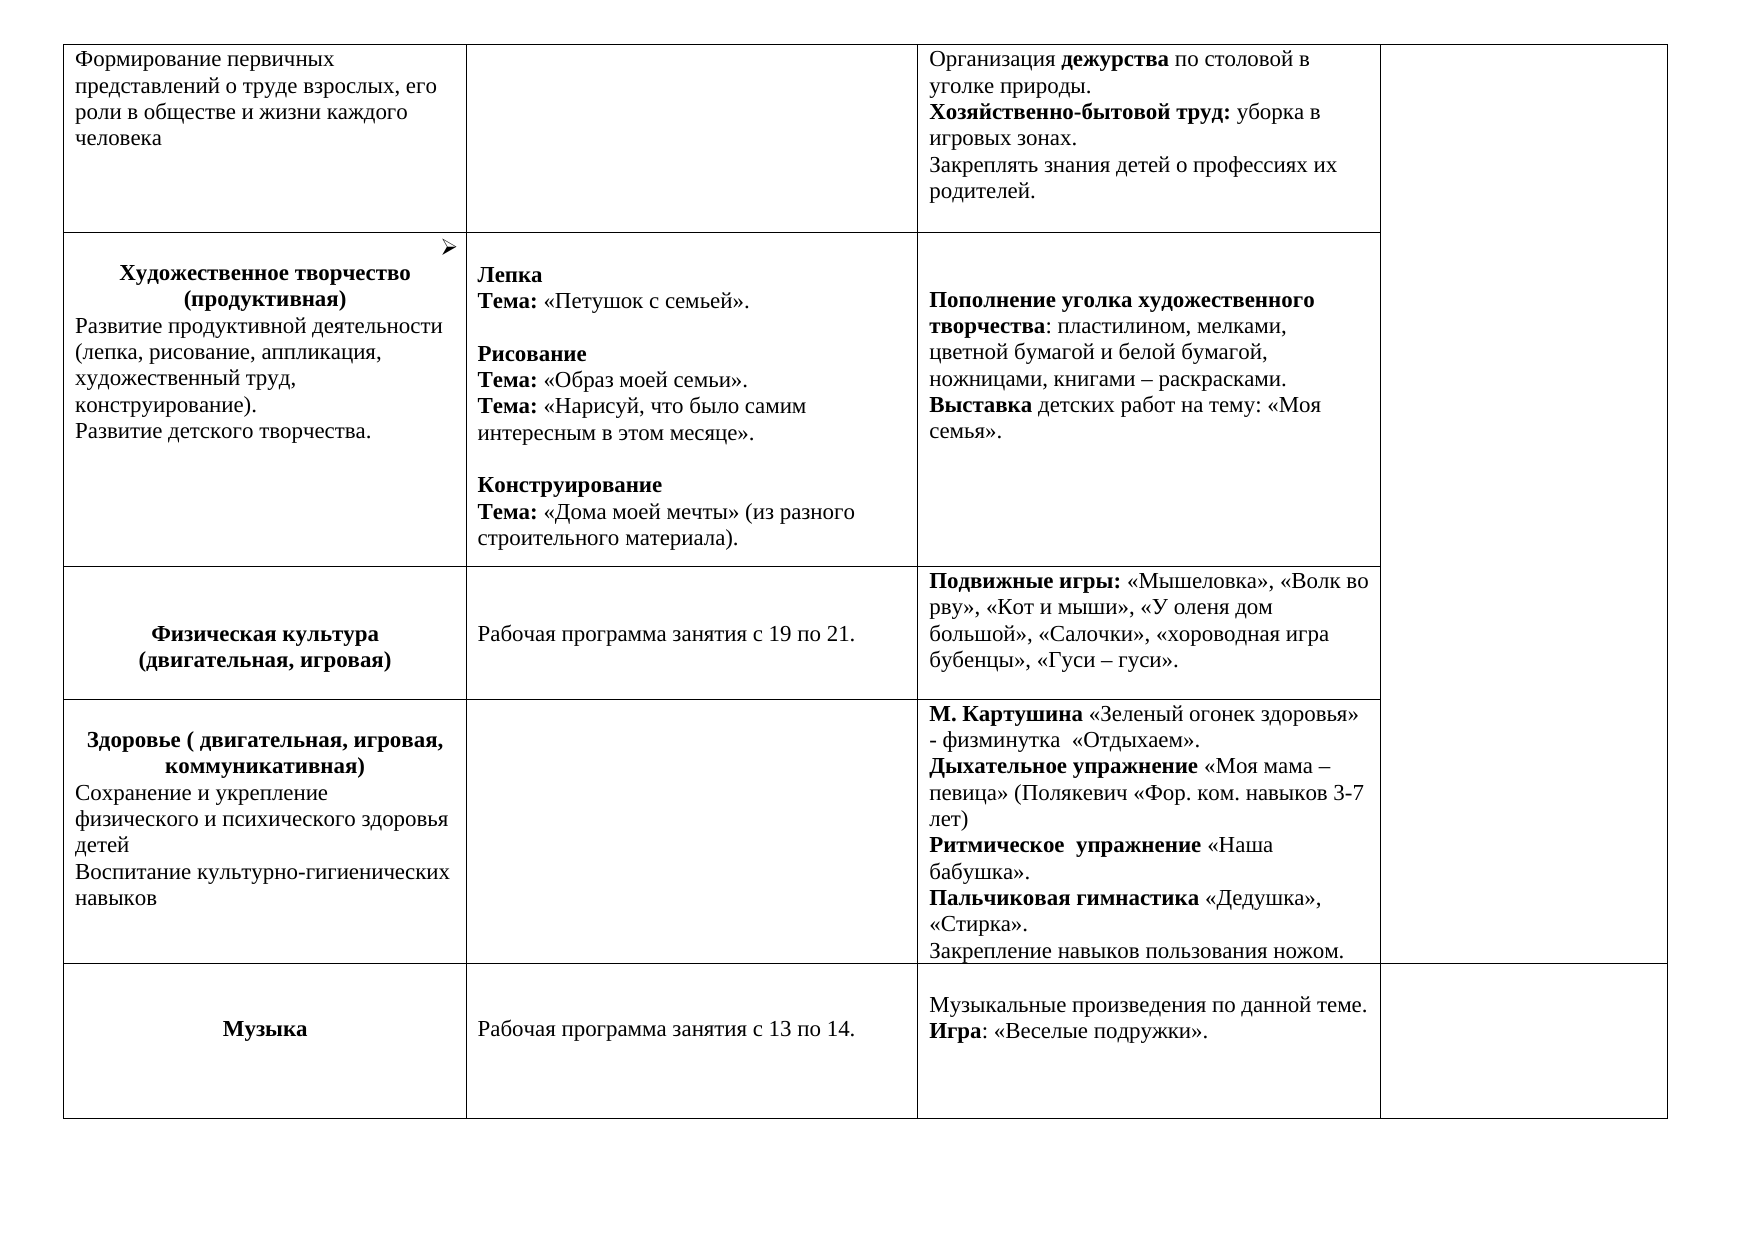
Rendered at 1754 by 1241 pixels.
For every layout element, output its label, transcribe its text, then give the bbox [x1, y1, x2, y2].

table_cell Рабочая программа занятия с 19 по 21. [467, 567, 917, 699]
table_cell Пополнение уголка художественного творчества: пластилином, мелками, цветной бумагой и белой бумагой, ножницами, книгами – раскрасками. Выставка детских работ на тему: «Моя семья». [918, 233, 1380, 566]
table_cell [918, 45, 1380, 232]
table_cell Физическая культура (двигательная, игровая) [64, 567, 466, 699]
table_cell Рабочая программа занятия с 13 по 14. [467, 964, 917, 1117]
table_cell Музыкальные произведения по данной теме. Игра: «Веселые подружки». [918, 964, 1380, 1117]
table_cell [467, 45, 917, 232]
table_cell Подвижные игры: «Мышеловка», «Волк во рву», «Кот и мыши», «У оленя дом большой», «Салочки», «хороводная игра бубенцы», «Гуси – гуси». [918, 567, 1380, 699]
table_cell Художественное творчество (продуктивная) Развитие продуктивной деятельности (лепка, рисование, аппликация, художественный труд, конструирование). Развитие детского творчества. [64, 233, 466, 566]
table_cell [467, 700, 917, 963]
table_cell Здоровье ( двигательная, игровая, коммуникативная) Сохранение и укрепление физического и психического здоровья детей Воспитание культурно-гигиенических навыков [64, 700, 466, 963]
table_cell Лепка Тема: «Петушок с семьей». Рисование Тема: «Образ моей семьи». Тема: «Нарисуй, что было самим интересным в этом месяце». Конструирование Тема: «Дома моей мечты» (из разного строительного материала). [467, 233, 917, 566]
table_cell [1381, 964, 1667, 1117]
table_cell М. Картушина «Зеленый огонек здоровья» - физминутка «Отдыхаем». Дыхательное упражнение «Моя мама – певица» (Полякевич «Фор. ком. навыков 3-7 лет) Ритмическое упражнение «Наша бабушка». Пальчиковая гимнастика «Дедушка», «Стирка». Закрепление навыков пользования ножом. [918, 700, 1380, 963]
table_cell Музыка [64, 964, 466, 1117]
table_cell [64, 45, 466, 232]
